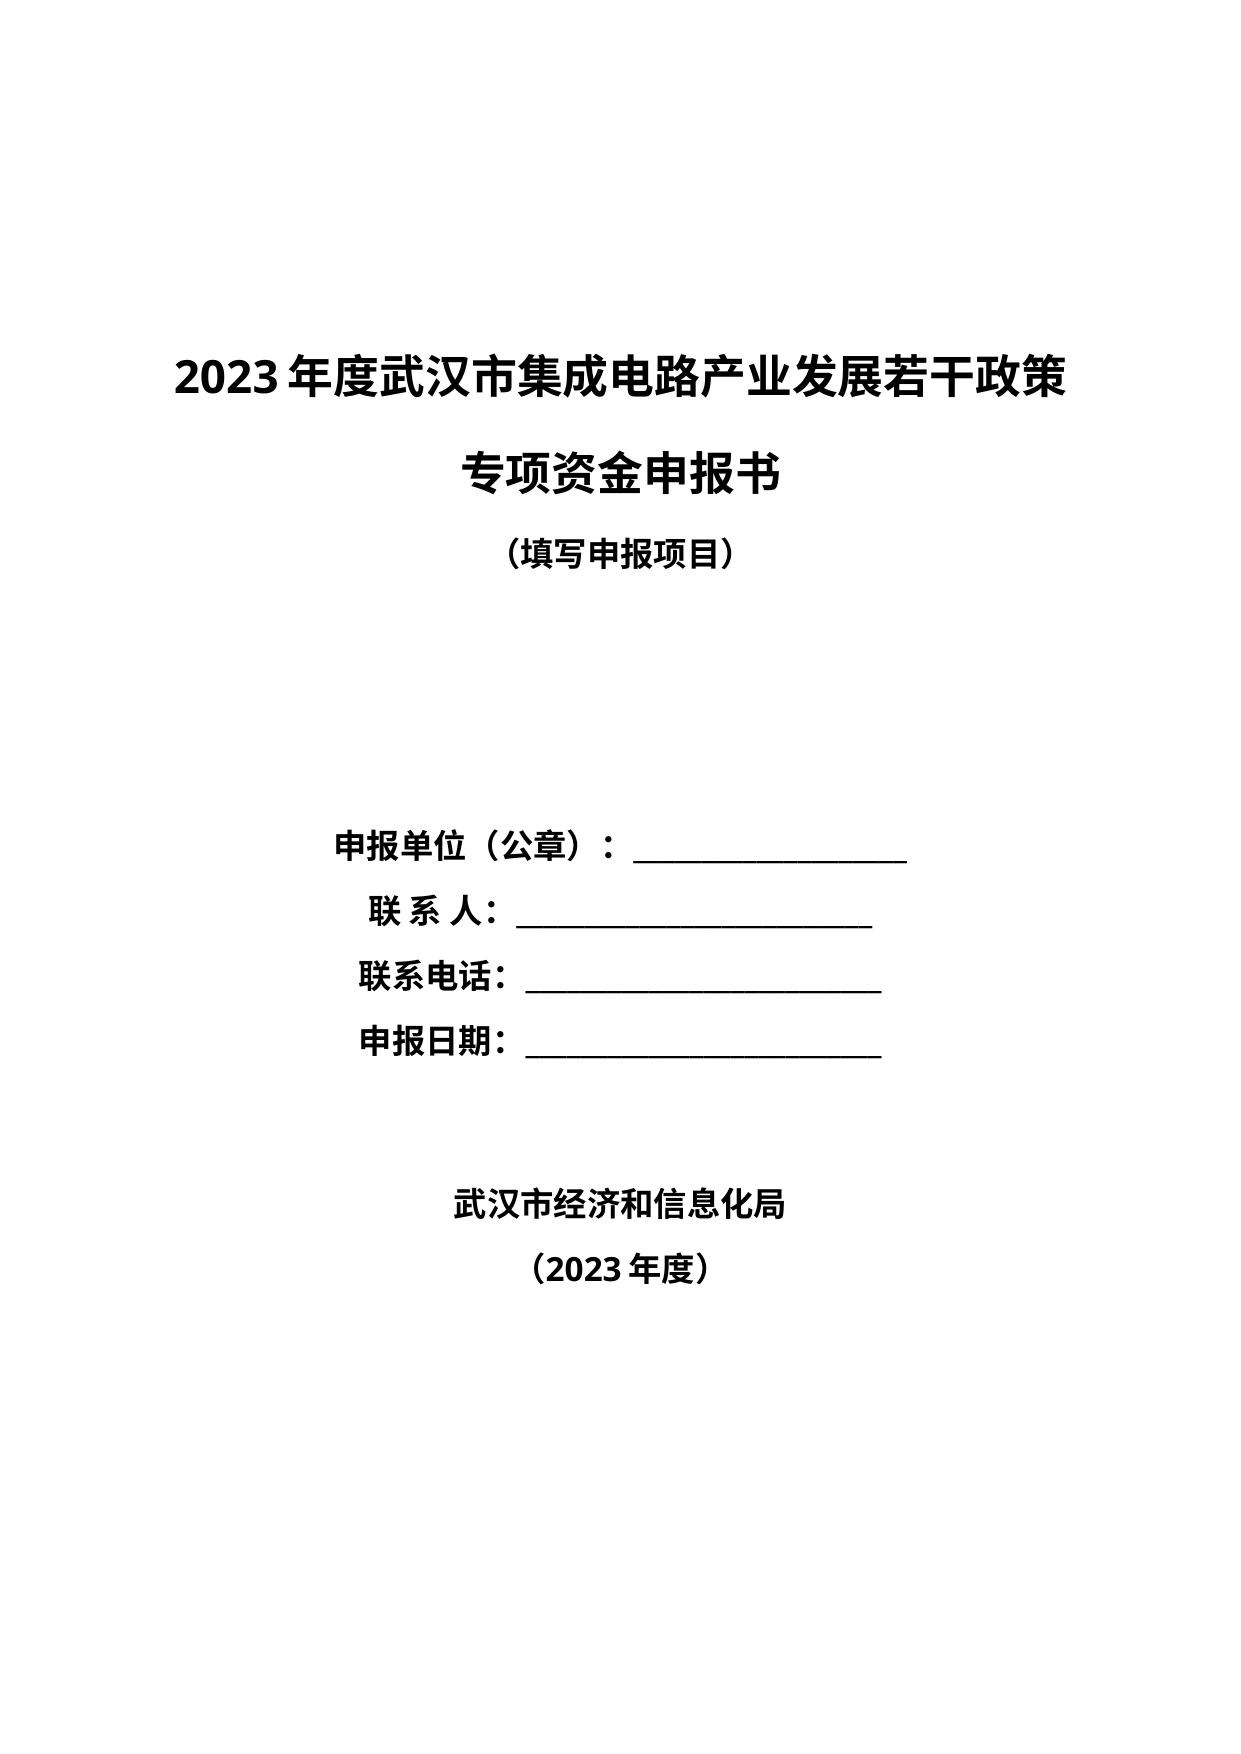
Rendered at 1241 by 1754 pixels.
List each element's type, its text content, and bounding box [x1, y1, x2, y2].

text （2023年度） [118, 1234, 1122, 1299]
text 申报单位（公章）：____________________ [118, 812, 1122, 877]
text 联系电话：__________________________ [118, 942, 1122, 1007]
text （填写申报项目） [118, 519, 1122, 584]
text 武汉市经济和信息化局 [118, 1169, 1122, 1234]
text 专项资金申报书 [118, 422, 1122, 519]
text 联 系 人：__________________________ [118, 877, 1122, 942]
text 2023年度武汉市集成电路产业发展若干政策 [118, 324, 1122, 422]
text 申报日期：__________________________ [118, 1007, 1122, 1072]
